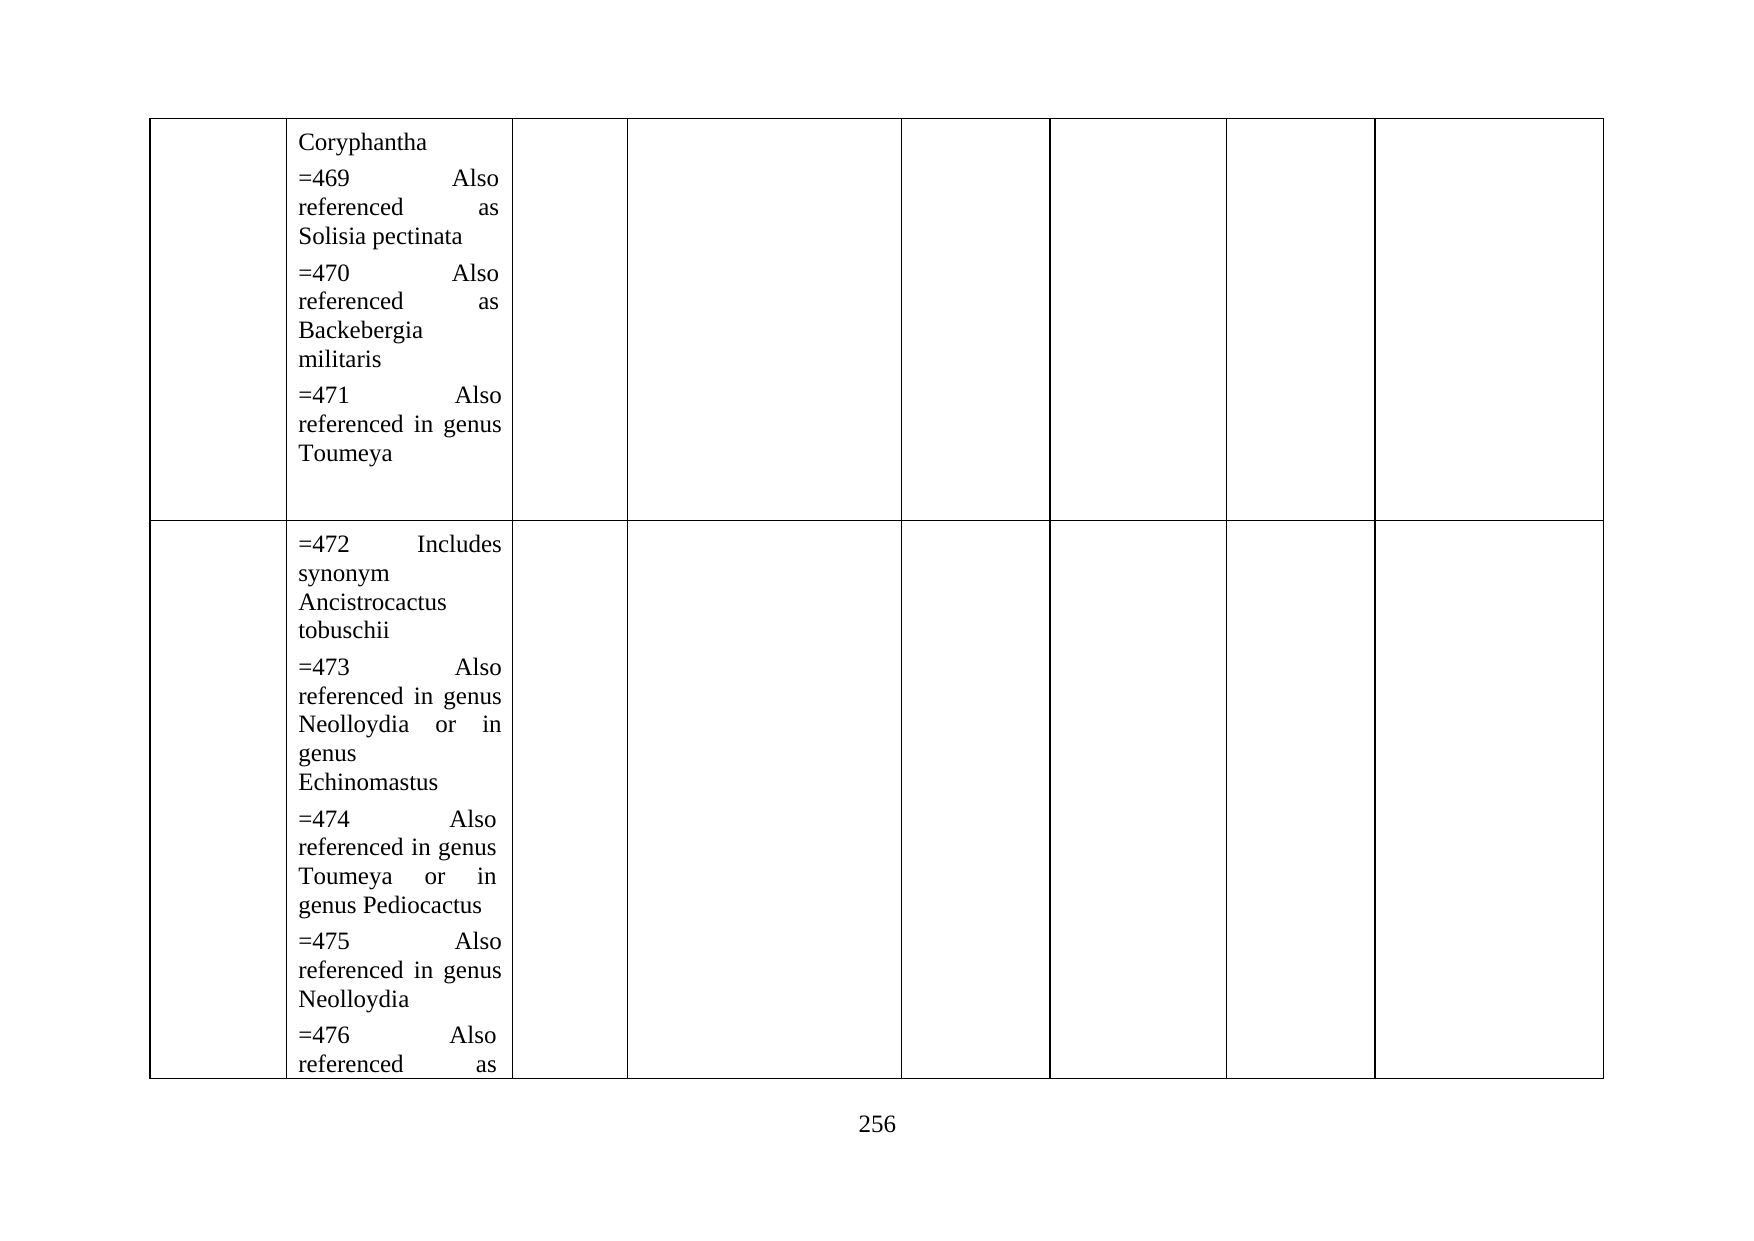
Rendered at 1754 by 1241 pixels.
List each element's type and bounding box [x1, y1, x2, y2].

table_cell [902, 521, 1049, 1078]
table_cell [513, 119, 627, 520]
table_cell [1051, 119, 1226, 520]
table_cell [1376, 521, 1603, 1078]
table_cell [287, 119, 512, 520]
table_cell [1051, 521, 1226, 1078]
table_cell [902, 119, 1049, 520]
table_cell [151, 521, 286, 1078]
table_cell [1227, 119, 1374, 520]
table_cell [287, 521, 512, 1078]
table_cell [513, 521, 627, 1078]
table_cell [628, 119, 901, 520]
table_cell [1376, 119, 1603, 520]
table_cell [151, 119, 286, 520]
table_cell [1227, 521, 1374, 1078]
table_cell [628, 521, 901, 1078]
